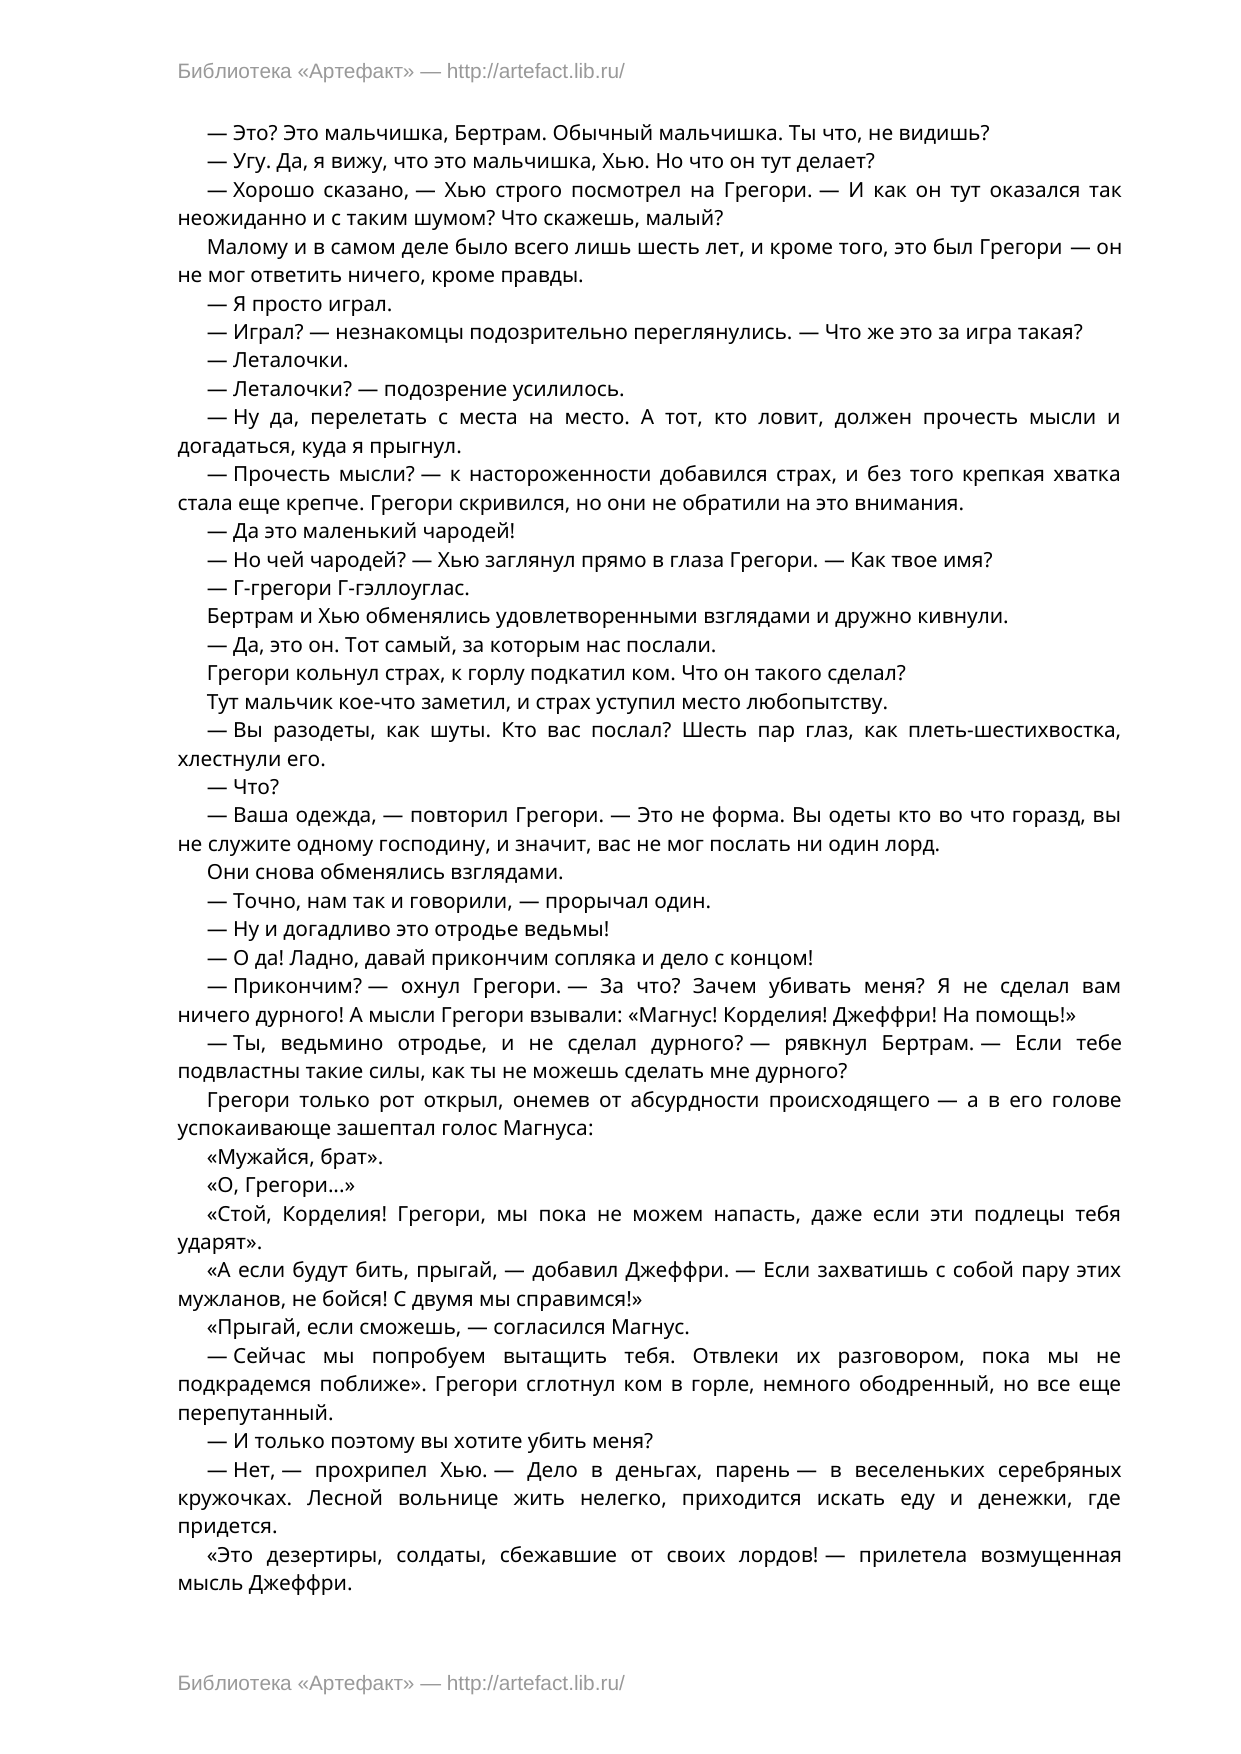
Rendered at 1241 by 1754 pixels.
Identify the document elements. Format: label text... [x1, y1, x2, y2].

text — Да это маленький чародей! [177, 516, 1122, 545]
text — Ваша одежда, — повторил Грегори. — Это не форма. Вы одеты кто во что горазд, вы не служите одному господину, и значит, вас не мог послать ни один лорд. [177, 801, 1122, 857]
text — О да! Ладно, давай прикончим сопляка и дело с концом! [177, 943, 1122, 971]
text — Прикончим? — охнул Грегори. — За что? Зачем убивать меня? Я не сделал вам ничего дурного! А мысли Грегори взывали: «Магнус! Корделия! Джеффри! На помощь!» [177, 971, 1122, 1028]
text «Мужайся, брат». [177, 1142, 1122, 1170]
text Бертрам и Хью обменялись удовлетворенными взглядами и дружно кивнули. [177, 602, 1122, 630]
text — Угу. Да, я вижу, что это мальчишка, Хью. Но что он тут делает? [177, 147, 1122, 175]
text «О, Грегори...» [177, 1170, 1122, 1199]
text — Я просто играл. [177, 289, 1122, 317]
text «Стой, Корделия! Грегори, мы пока не можем напасть, даже если эти подлецы тебя ударят». [177, 1199, 1122, 1256]
text — Вы разодеты, как шуты. Кто вас послал? Шесть пар глаз, как плеть-шестихвостка, хлестнули его. [177, 715, 1122, 772]
text — И только поэтому вы хотите убить меня? [177, 1426, 1122, 1455]
text «А если будут бить, прыгай, — добавил Джеффри. — Если захватишь с собой пару этих мужланов, не бойся! С двумя мы справимся!» [177, 1256, 1122, 1312]
text — Это? Это мальчишка, Бертрам. Обычный мальчишка. Ты что, не видишь? [177, 118, 1122, 147]
text — Г-грегори Г-гэллоуглас. [177, 573, 1122, 602]
text — Леталочки? — подозрение усилилось. [177, 374, 1122, 402]
text Грегори кольнул страх, к горлу подкатил ком. Что он такого сделал? [177, 658, 1122, 687]
text Тут мальчик кое-что заметил, и страх уступил место любопытству. [177, 687, 1122, 715]
text «Это дезертиры, солдаты, сбежавшие от своих лордов! — прилетела возмущенная мысль Джеффри. [177, 1540, 1122, 1597]
text — Ну да, перелетать с места на место. А тот, кто ловит, должен прочесть мысли и догадаться, куда я прыгнул. [177, 402, 1122, 459]
text Малому и в самом деле было всего лишь шесть лет, и кроме того, это был Грегори — он не мог ответить ничего, кроме правды. [177, 232, 1122, 289]
text — Нет, — прохрипел Хью. — Дело в деньгах, парень — в веселеньких серебряных кружочках. Лесной вольнице жить нелегко, приходится искать еду и денежки, где придется. [177, 1455, 1122, 1540]
text «Прыгай, если сможешь, — согласился Магнус. [177, 1312, 1122, 1341]
text — Прочесть мысли? — к настороженности добавился страх, и без того крепкая хватка стала еще крепче. Грегори скривился, но они не обратили на это внимания. [177, 459, 1122, 516]
text — Сейчас мы попробуем вытащить тебя. Отвлеки их разговором, пока мы не подкрадемся поближе». Грегори сглотнул ком в горле, немного ободренный, но все еще перепутанный. [177, 1341, 1122, 1426]
text — Играл? — незнакомцы подозрительно переглянулись. — Что же это за игра такая? [177, 317, 1122, 346]
text — Ну и догадливо это отродье ведьмы! [177, 914, 1122, 943]
text Они снова обменялись взглядами. [177, 857, 1122, 886]
text — Леталочки. [177, 346, 1122, 374]
text — Хорошо сказано, — Хью строго посмотрел на Грегори. — И как он тут оказался так неожиданно и с таким шумом? Что скажешь, малый? [177, 175, 1122, 232]
text Грегори только рот открыл, онемев от абсурдности происходящего — а в его голове успокаивающе зашептал голос Магнуса: [177, 1085, 1122, 1142]
text — Но чей чародей? — Хью заглянул прямо в глаза Грегори. — Как твое имя? [177, 545, 1122, 573]
text — Точно, нам так и говорили, — прорычал один. [177, 886, 1122, 914]
text — Да, это он. Тот самый, за которым нас послали. [177, 630, 1122, 658]
text — Ты, ведьмино отродье, и не сделал дурного? — рявкнул Бертрам. — Если тебе подвластны такие силы, как ты не можешь сделать мне дурного? [177, 1028, 1122, 1085]
text — Что? [177, 772, 1122, 801]
